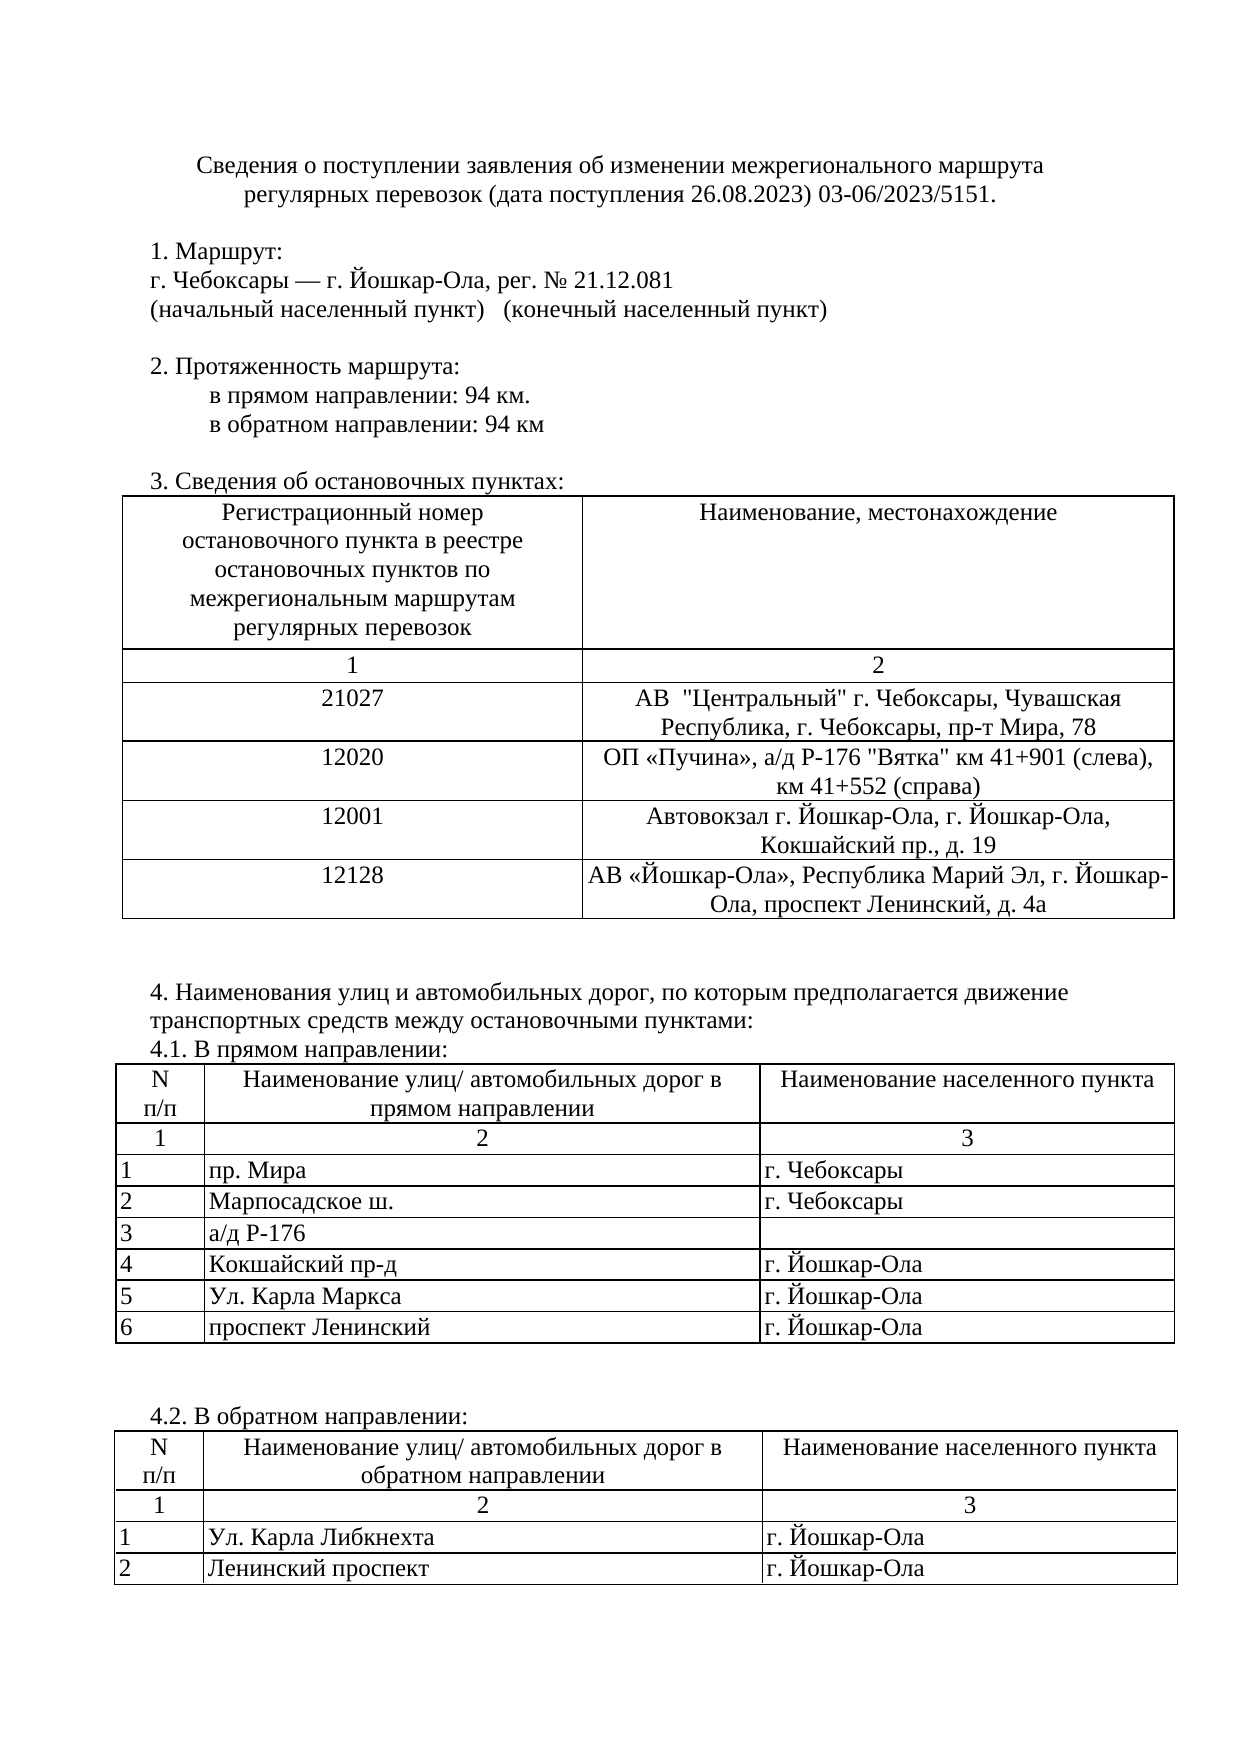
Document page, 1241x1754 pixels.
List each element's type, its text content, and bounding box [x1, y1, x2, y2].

table_cell 1 [123, 650, 582, 681]
text 2. Протяженность маршрута: [150, 351, 1090, 380]
table_cell г. Йошкар-Ола [761, 1312, 1174, 1342]
table_cell 2 [583, 650, 1173, 681]
table_cell 3 [763, 1489, 1177, 1521]
table_cell 5 [117, 1281, 204, 1311]
table_cell 6 [117, 1312, 204, 1342]
table_cell 2 [117, 1187, 204, 1216]
text г. Чебоксары — г. Йошкар-Ола, рег. № 21.12.081 [150, 265, 1090, 294]
table_cell г. Йошкар-Ола [761, 1281, 1174, 1311]
table_header N п/п [117, 1065, 204, 1122]
table_header Наименование населенного пункта [763, 1432, 1177, 1489]
table_cell 1 [117, 1124, 204, 1153]
table_cell 4 [117, 1250, 204, 1279]
table_header Наименование улиц/ автомобильных дорог в обратном направлении [204, 1432, 762, 1489]
table_cell г. Чебоксары [761, 1155, 1174, 1185]
table_cell 1 [115, 1490, 203, 1521]
table_cell Ул. Карла Маркса [205, 1281, 759, 1311]
table_header N п/п [115, 1432, 203, 1489]
text 1. Маршрут: [150, 236, 1090, 265]
table_cell ОП «Пучина», а/д Р-176 "Вятка" км 41+901 (слева), км 41+552 (справа) [583, 742, 1173, 799]
table_cell г. Йошкар-Ола [763, 1521, 1177, 1552]
table_cell Ленинский проспект [204, 1554, 762, 1583]
table_cell а/д Р-176 [205, 1218, 759, 1248]
table_cell 3 [117, 1218, 204, 1248]
table_cell проспект Ленинский [205, 1312, 759, 1342]
table_cell Ул. Карла Либкнехта [204, 1522, 762, 1552]
table_cell 2 [205, 1124, 759, 1153]
table_header Наименование улиц/ автомобильных дорог в прямом направлении [205, 1065, 759, 1122]
text 3. Сведения об остановочных пунктах: [150, 466, 1090, 495]
table_cell Автовокзал г. Йошкар-Ола, г. Йошкар-Ола, Кокшайский пр., д. 19 [583, 801, 1173, 858]
table_cell Марпосадское ш. [205, 1187, 759, 1216]
table_cell 1 [115, 1522, 203, 1552]
text в обратном направлении: 94 км [150, 409, 1090, 437]
table_cell г. Йошкар-Ола [761, 1250, 1174, 1279]
table_cell пр. Мира [205, 1155, 759, 1185]
text в прямом направлении: 94 км. [150, 380, 1090, 409]
table_cell г. Йошкар-Ола [763, 1552, 1177, 1583]
table_cell 2 [115, 1553, 203, 1583]
table_header Наименование населенного пункта [761, 1065, 1174, 1122]
table_cell 12128 [123, 860, 582, 918]
table_cell АВ «Йошкар-Ола», Республика Марий Эл, г. Йошкар-Ола, проспект Ленинский, д. 4а [583, 860, 1173, 918]
text 4. Наименования улиц и автомобильных дорог, по которым предполагается движение транспортных средств между остановочными пунктами: [150, 977, 1090, 1034]
table_cell 2 [204, 1491, 762, 1521]
table_cell Кокшайский пр-д [205, 1250, 759, 1279]
table_cell 3 [761, 1124, 1174, 1153]
text (начальный населенный пункт) (конечный населенный пункт) [150, 294, 1090, 322]
text 4.2. В обратном направлении: [150, 1401, 1090, 1430]
table_cell 12020 [123, 742, 582, 799]
table_cell 1 [117, 1155, 204, 1185]
table_header Регистрационный номер остановочного пункта в реестре остановочных пунктов по межрегиональным маршрутам регулярных перевозок [123, 497, 582, 648]
table_header Наименование, местонахождение [583, 497, 1173, 648]
table_cell г. Чебоксары [761, 1187, 1174, 1216]
table_cell АВ "Центральный" г. Чебоксары, Чувашская Республика, г. Чебоксары, пр-т Мира, 78 [583, 683, 1173, 740]
table_cell [761, 1218, 1174, 1248]
text Сведения о поступлении заявления об изменении межрегионального маршрута регулярных перевозок (дата поступления 26.08.2023) 03-06/2023/5151. [150, 150, 1090, 207]
text 4.1. В прямом направлении: [150, 1034, 1090, 1063]
table_cell 21027 [123, 683, 582, 740]
table_cell 12001 [123, 801, 582, 858]
